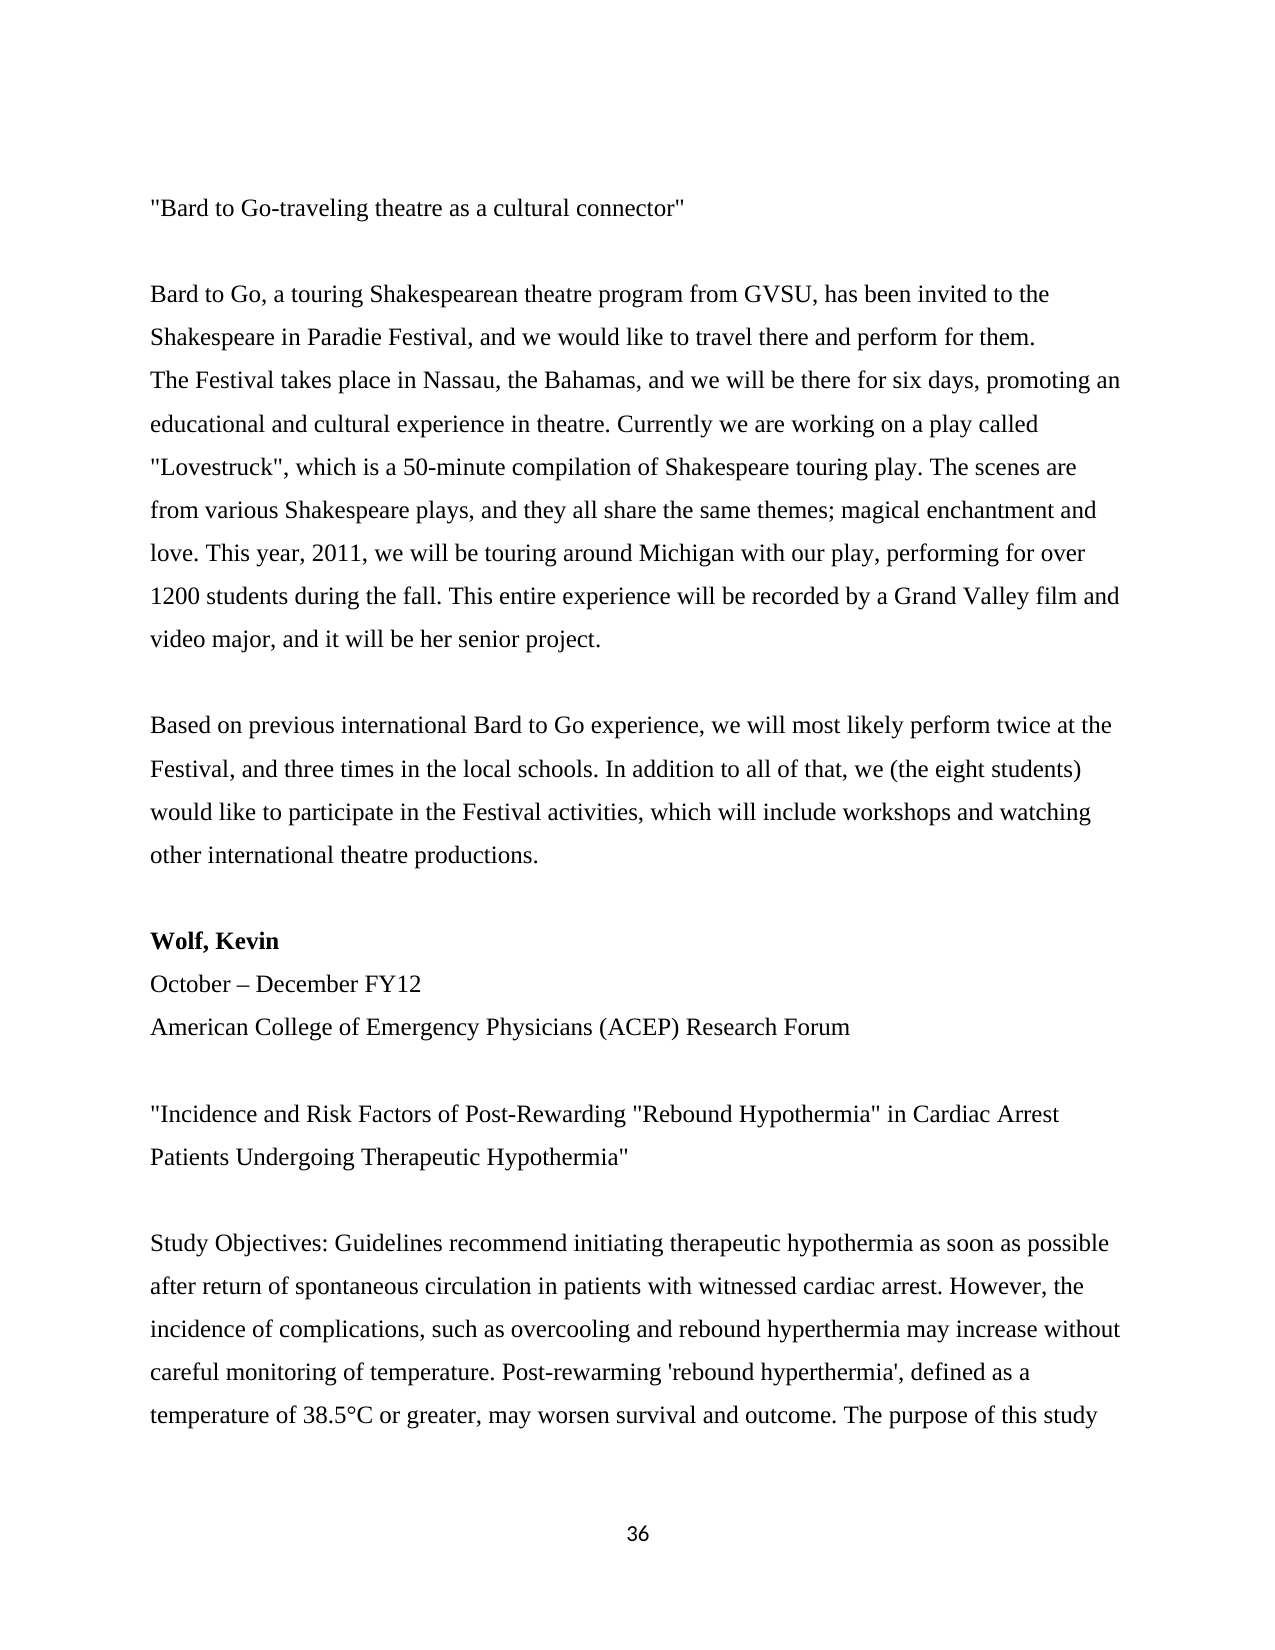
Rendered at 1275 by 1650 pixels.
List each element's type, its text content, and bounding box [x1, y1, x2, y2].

text Wolf, Kevin [150, 926, 1125, 955]
text October – December FY12 [150, 969, 1125, 998]
text The Festival takes place in Nassau, the Bahamas, and we will be there for six days, promoting an educational and cultural experience in theatre. Currently we are working on a play called "Lovestruck", which is a 50-minute compilation of Shakespeare touring play. The scenes are from various Shakespeare plays, and they all share the same themes; magical enchantment and love. This year, 2011, we will be touring around Michigan with our play, performing for over 1200 students during the fall. This entire experience will be recorded by a Grand Valley film and video major, and it will be her senior project. [150, 366, 1125, 653]
text Based on previous international Bard to Go experience, we will most likely perform twice at the Festival, and three times in the local schools. In addition to all of that, we (the eight students) would like to participate in the Festival activities, which will include workshops and watching other international theatre productions. [150, 711, 1125, 869]
text Bard to Go, a touring Shakespearean theatre program from GVSU, has been invited to the Shakespeare in Paradie Festival, and we would like to travel there and perform for them. [150, 279, 1125, 351]
text "Bard to Go-traveling theatre as a cultural connector" [150, 193, 1125, 222]
text "Incidence and Risk Factors of Post-Rewarding "Rebound Hypothermia" in Cardiac Arrest Patients Undergoing Therapeutic Hypothermia" [150, 1099, 1125, 1171]
text American College of Emergency Physicians (ACEP) Research Forum [150, 1012, 1125, 1041]
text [150, 1228, 1125, 1429]
